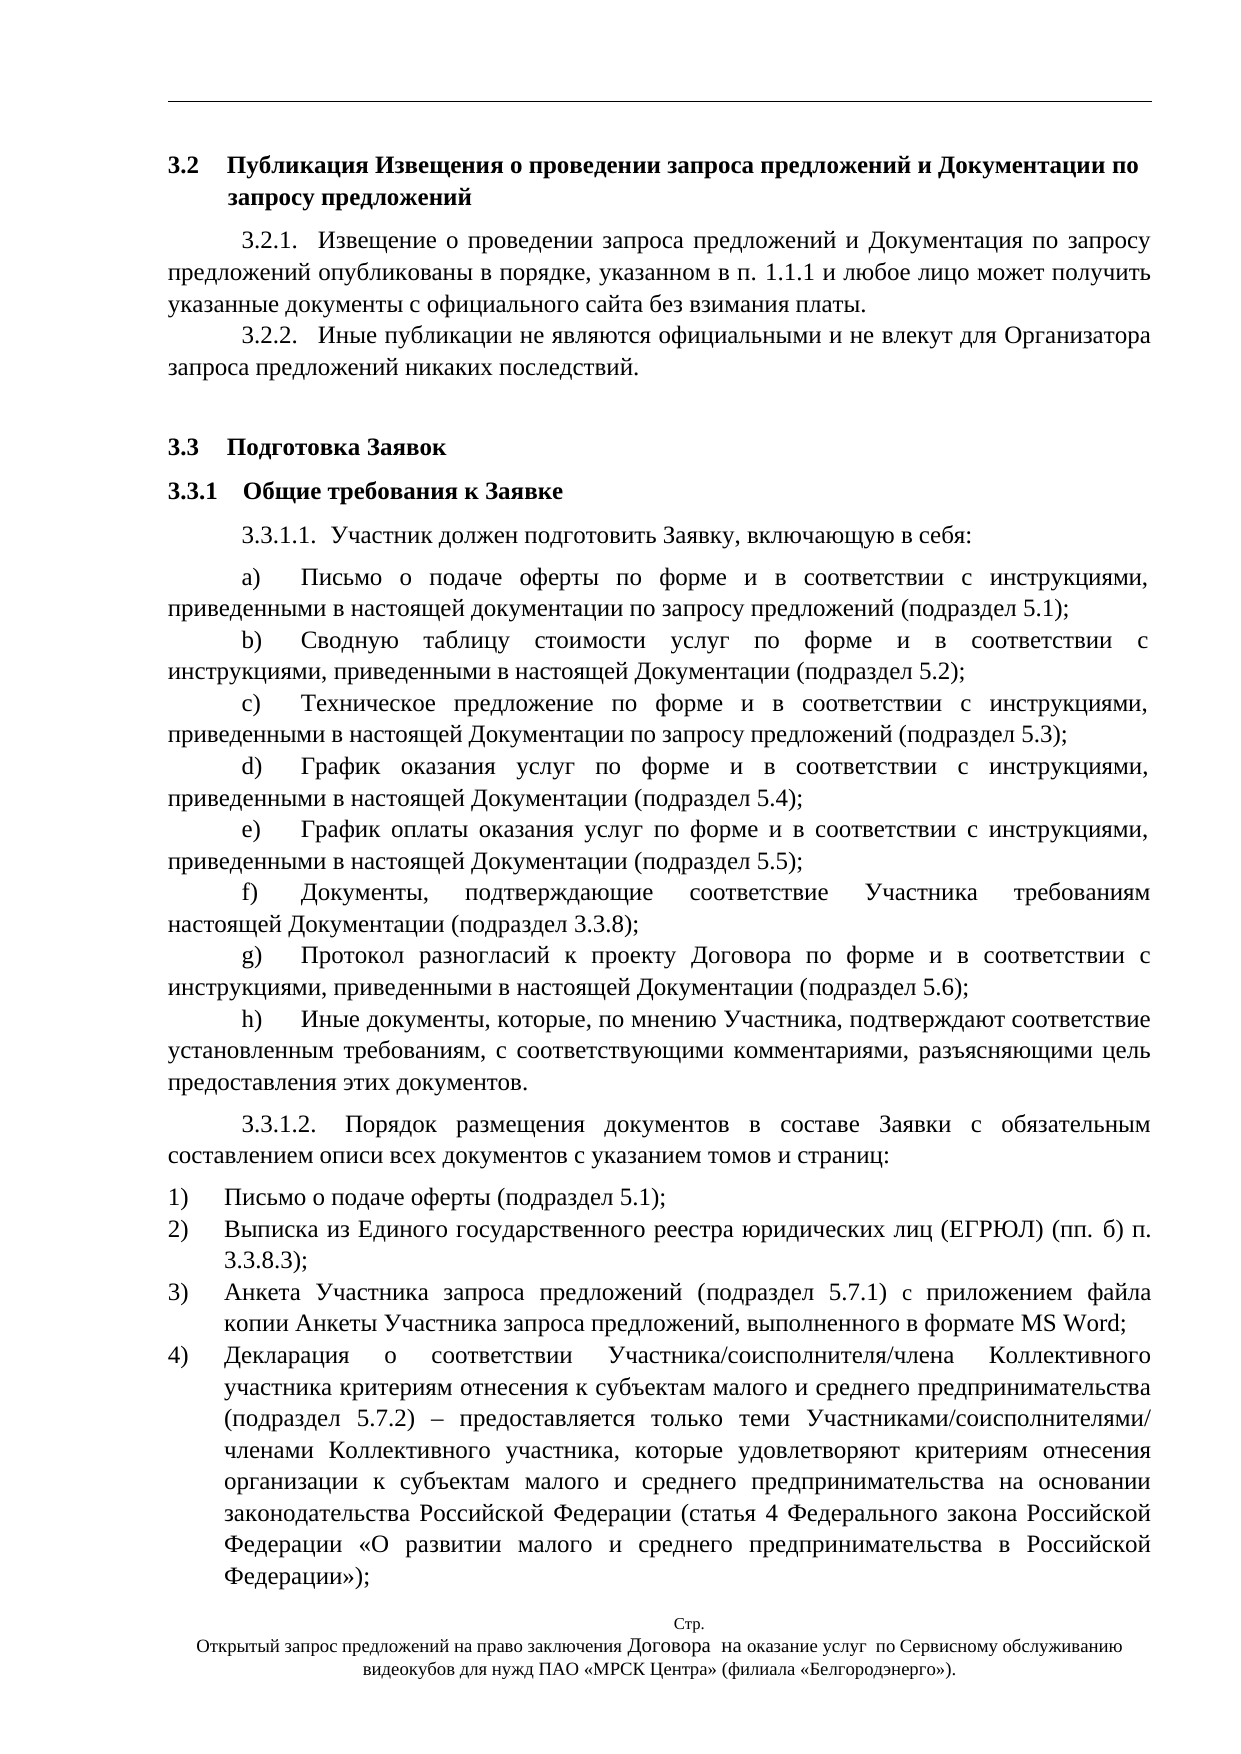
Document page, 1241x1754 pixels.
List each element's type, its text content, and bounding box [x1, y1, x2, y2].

list Письмо о подаче оферты по форме и в соответствии с инструкциями, приведенными в настоящей документации по запросу предложений (подраздел 5.1); [168, 562, 1148, 622]
list График оплаты оказания услуг по форме и в соответствии с инструкциями, приведенными в настоящей Документации (подраздел 5.5); [168, 814, 1149, 874]
list Порядок размещения документов в составе Заявки с обязательным составлением описи всех документов с указанием томов и страниц: [168, 1109, 1152, 1169]
list Техническое предложение по форме и в соответствии с инструкциями, приведенными в настоящей Документации по запросу предложений (подраздел 5.3); [168, 688, 1148, 748]
list Сводную таблицу стоимости услуг по форме и в соответствии с инструкциями, приведенными в настоящей Документации (подраздел 5.2); [168, 625, 1148, 685]
subtitle Публикация Извещения о проведении запроса предложений и Документации по запросу предложений [168, 150, 1152, 210]
list График оказания услуг по форме и в соответствии с инструкциями, приведенными в настоящей Документации (подраздел 5.4); [168, 751, 1149, 811]
list Иные публикации не являются официальными и не влекут для Организатора запроса предложений никаких последствий. [168, 320, 1152, 381]
list Участник должен подготовить Заявку, включающую в себя: [168, 520, 1152, 548]
subtitle Подготовка Заявок [168, 432, 1152, 460]
list Выписка из Единого государственного реестра юридических лиц (ЕГРЮЛ) (пп. б) п. 3.3.8.3); [168, 1214, 1152, 1274]
list Протокол разногласий к проекту Договора по форме и в соответствии с инструкциями, приведенными в настоящей Документации (подраздел 5.6); [168, 941, 1151, 1001]
list Декларация о соответствии Участника/соисполнителя/члена Коллективного участника критериям отнесения к субъектам малого и среднего предпринимательства (подраздел 5.7.2) – предоставляется только теми Участниками/соисполнителями/ членами Коллективного участника, которые удовлетворяют критериям отнесения организации к субъектам малого и среднего предпринимательства на основании законодательства Российской Федерации (статья 4 Федерального закона Российской Федерации «О развитии малого и среднего предпринимательства в Российской Федерации»); [168, 1340, 1152, 1590]
list Иные документы, которые, по мнению Участника, подтверждают соответствие установленным требованиям, с соответствующими комментариями, разъясняющими цель предоставления этих документов. [168, 1004, 1152, 1096]
subtitle Общие требования к Заявке [168, 476, 1152, 504]
list Анкета Участника запроса предложений (подраздел 5.7.1) с приложением файла копии Анкеты Участника запроса предложений, выполненного в формате MS Word; [168, 1277, 1152, 1337]
list Письмо о подаче оферты (подраздел 5.1); [168, 1182, 1152, 1211]
